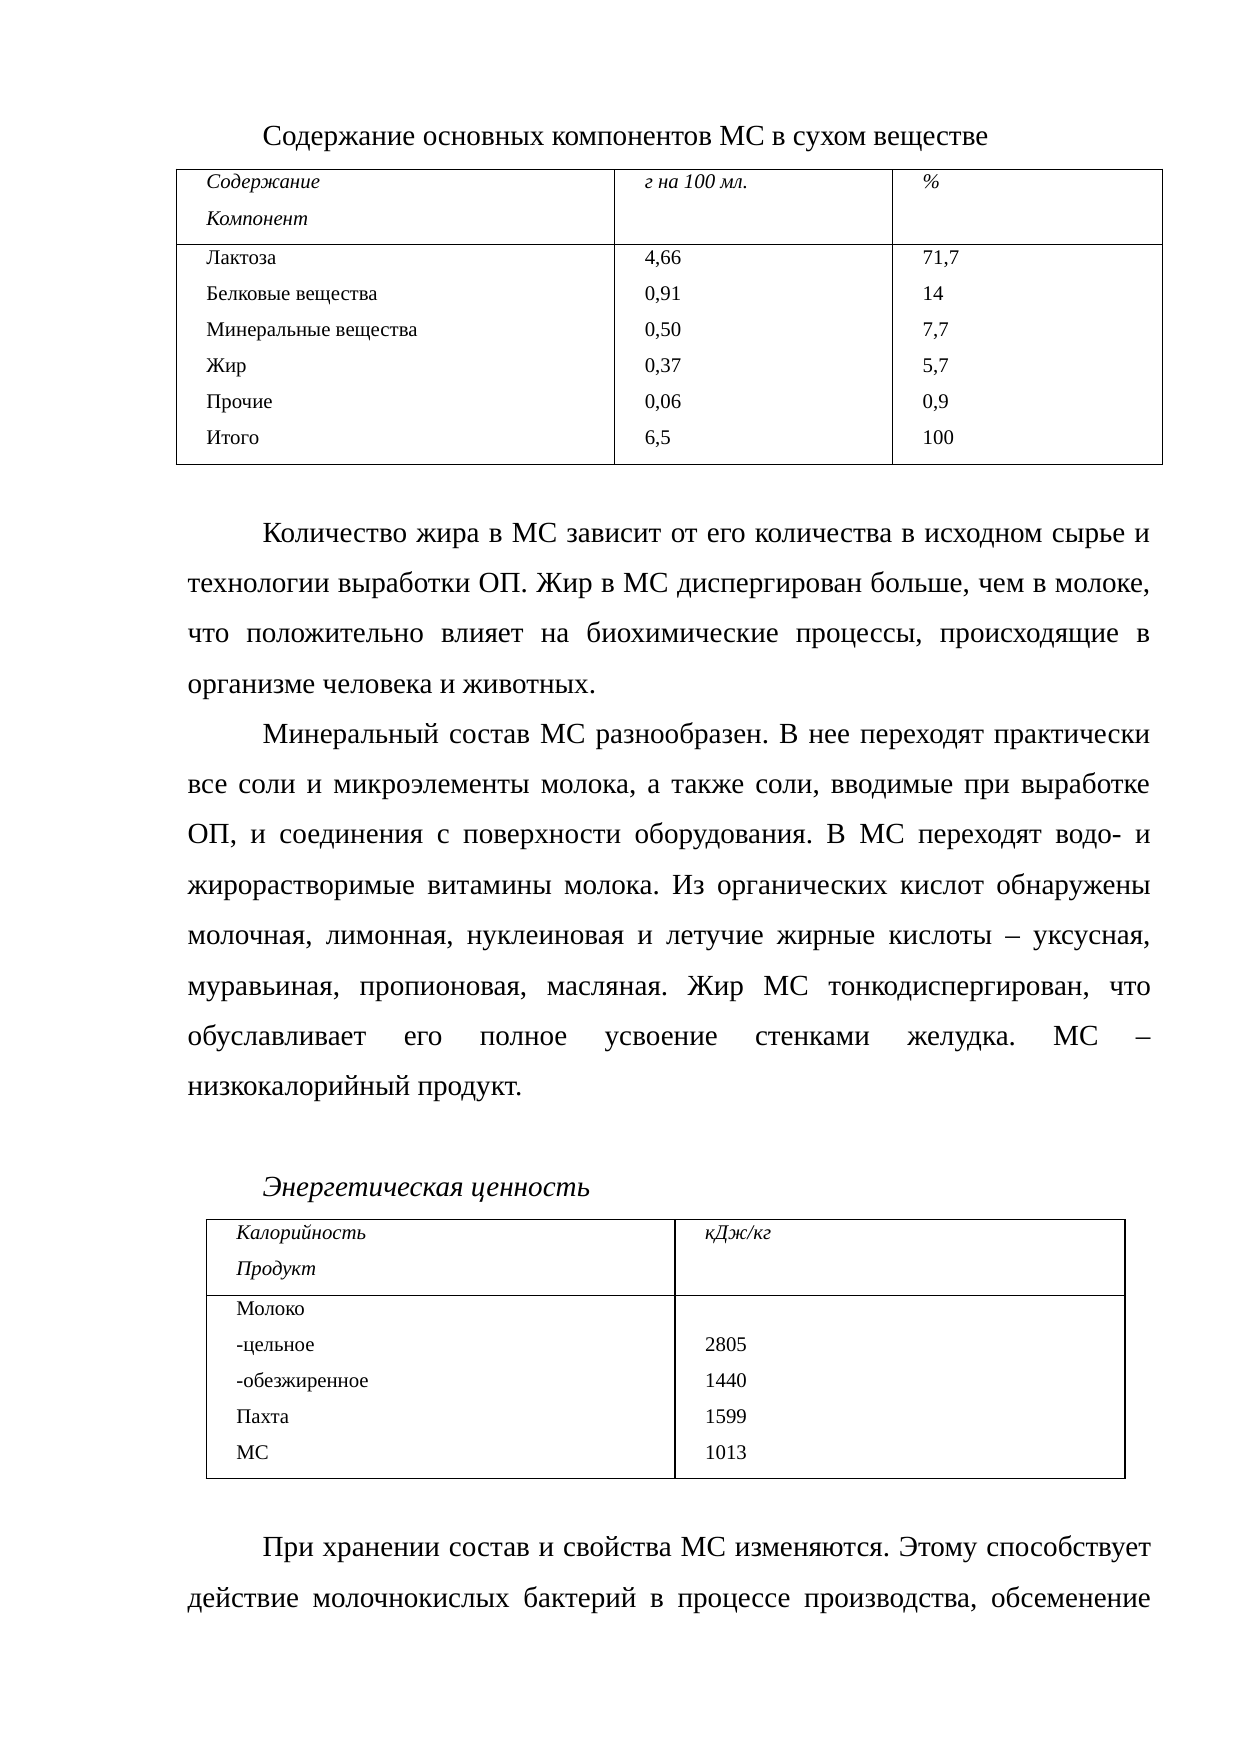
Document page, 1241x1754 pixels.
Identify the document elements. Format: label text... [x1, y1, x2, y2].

table_cell 71,7 14 7,7 5,7 0,9 100 [893, 245, 1162, 463]
table_cell Лактоза Белковые вещества Минеральные вещества Жир Прочие Итого [177, 245, 614, 463]
table_cell Молоко -цельное -обезжиренное Пахта МС [207, 1296, 674, 1478]
text Энергетическая ценность [187, 1169, 1152, 1202]
table_header г на 100 мл. [615, 170, 892, 244]
table_cell 2805 1440 1599 1013 [676, 1296, 1124, 1478]
table_header Содержание Компонент [177, 170, 614, 244]
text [187, 1529, 1152, 1613]
table_cell 4,66 0,91 0,50 0,37 0,06 6,5 [615, 245, 892, 463]
text Минеральный состав МС разнообразен. В нее переходят практически все соли и микроэлементы молока, а также соли, вводимые при выработке ОП, и соединения с поверхности оборудования. В МС переходят водо- и жирорастворимые витамины молока. Из органических кислот обнаружены молочная, лимонная, нуклеиновая и летучие жирные кислоты – уксусная, муравьиная, пропионовая, масляная. Жир МС тонкодиспергирован, что обуславливает его полное усвоение стенками желудка. МС – низкокалорийный продукт. [187, 716, 1152, 1102]
table_header кДж/кг [676, 1220, 1124, 1294]
text Количество жира в МС зависит от его количества в исходном сырье и технологии выработки ОП. Жир в МС диспергирован больше, чем в молоке, что положительно влияет на биохимические процессы, происходящие в организме человека и животных. [187, 515, 1152, 699]
text Содержание основных компонентов МС в сухом веществе [187, 118, 1152, 152]
table_header % [893, 170, 1162, 244]
table_header Калорийность Продукт [207, 1220, 674, 1294]
